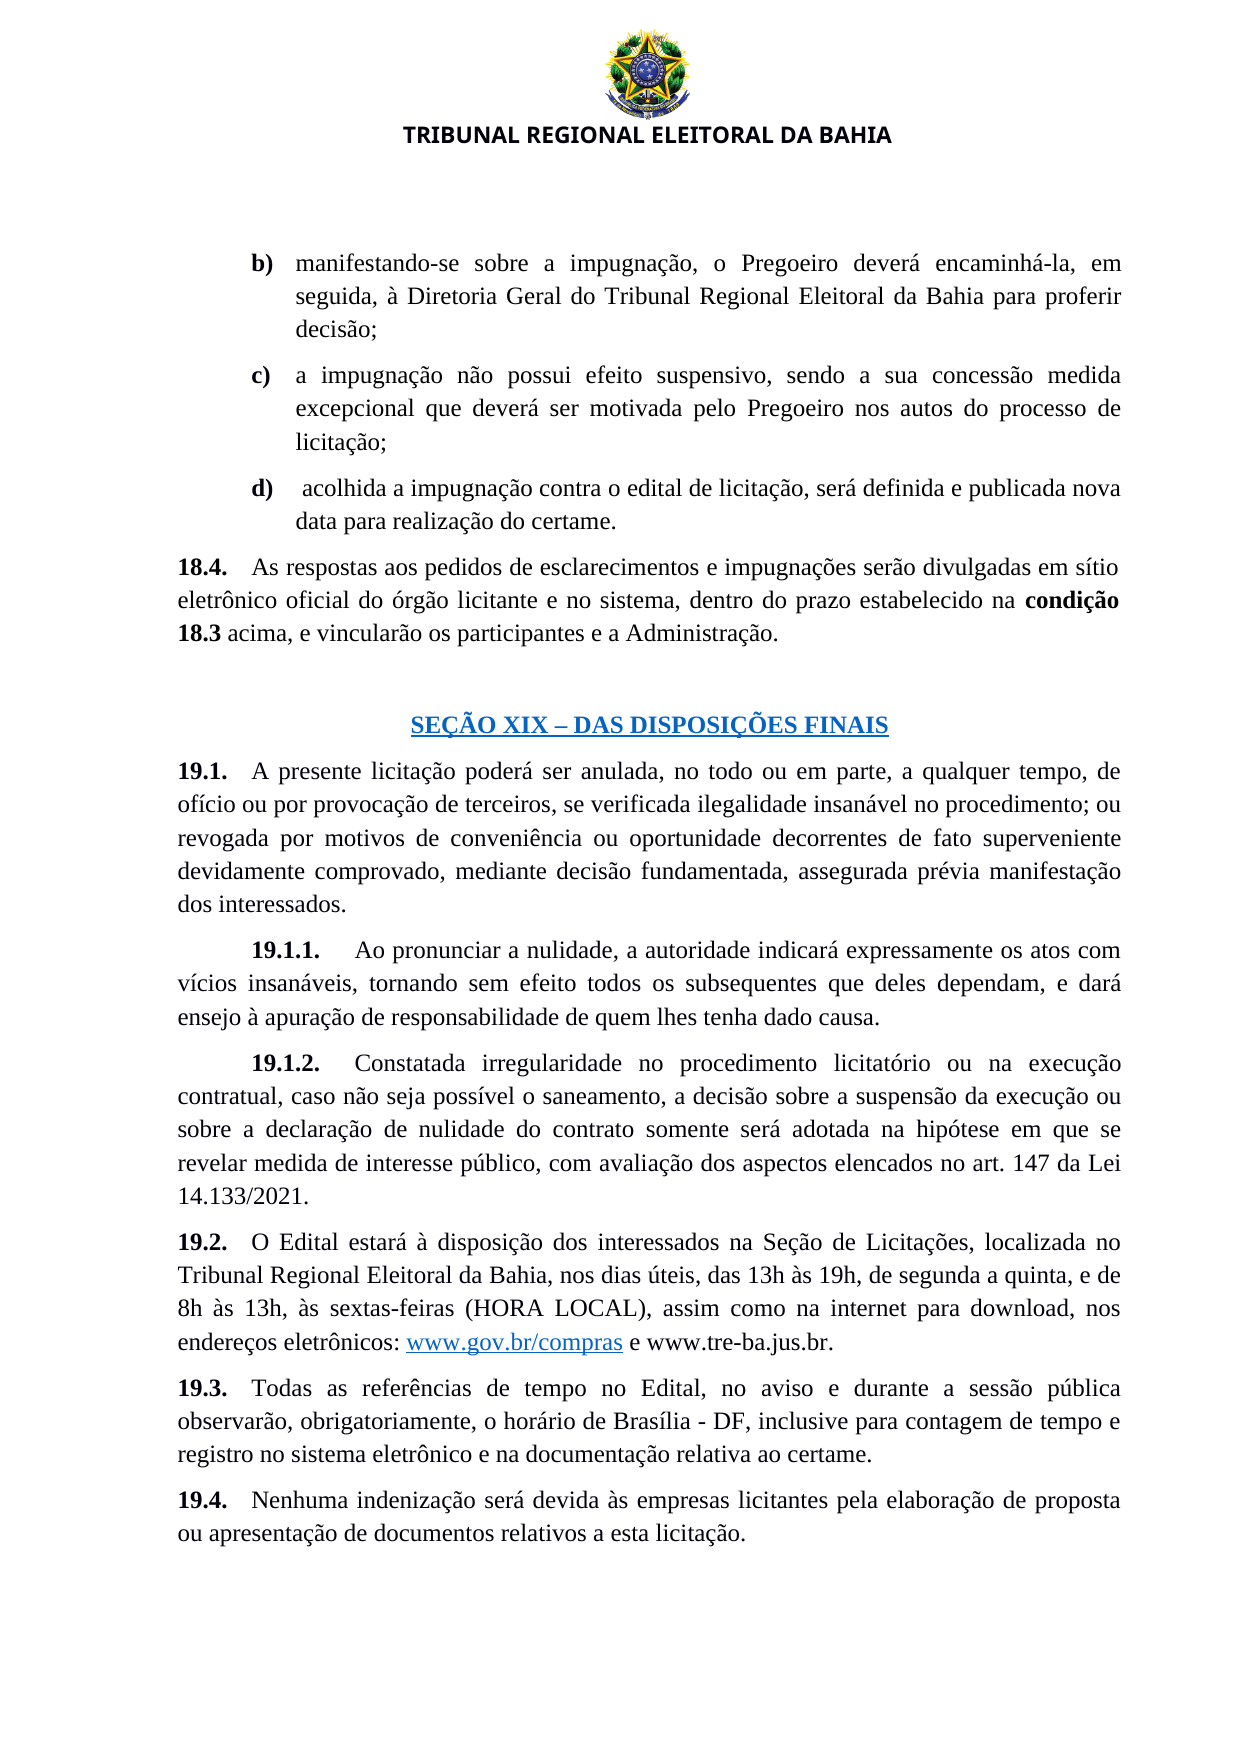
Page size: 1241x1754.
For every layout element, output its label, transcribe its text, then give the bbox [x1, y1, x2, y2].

list acolhida a impugnação contra o edital de licitação, será definida e publicada nova data para realização do certame. [251, 469, 1122, 536]
text 19.1.1. Ao pronunciar a nulidade, a autoridade indicará expressamente os atos com vícios insanáveis, tornando sem efeito todos os subsequentes que deles dependam, e dará ensejo à apuração de responsabilidade de quem lhes tenha dado causa. [177, 932, 1122, 1032]
text 19.1. A presente licitação poderá ser anulada, no todo ou em parte, a qualquer tempo, de ofício ou por provocação de terceiros, se verificada ilegalidade insanável no procedimento; ou revogada por motivos de conveniência ou oportunidade decorrentes de fato superveniente devidamente comprovado, mediante decisão fundamentada, assegurada prévia manifestação dos interessados. [177, 753, 1122, 919]
list manifestando-se sobre a impugnação, o Pregoeiro deverá encaminhá-la, em seguida, à Diretoria Geral do Tribunal Regional Eleitoral da Bahia para proferir decisão; [251, 244, 1122, 344]
list a impugnação não possui efeito suspensivo, sendo a sua concessão medida excepcional que deverá ser motivada pelo Pregoeiro nos autos do processo de licitação; [251, 357, 1122, 457]
text 19.2. O Edital estará à disposição dos interessados na Seção de Licitações, localizada no Tribunal Regional Eleitoral da Bahia, nos dias úteis, das 13h às 19h, de segunda a quinta, e de 8h às 13h, às sextas-feiras (HORA LOCAL), assim como na internet para download, nos endereços eletrônicos: www.gov.br/compras e www.tre-ba.jus.br. [177, 1223, 1122, 1357]
text 19.1.2. Constatada irregularidade no procedimento licitatório ou na execução contratual, caso não seja possível o saneamento, a decisão sobre a suspensão da execução ou sobre a declaração de nulidade do contrato somente será adotada na hipótese em que se revelar medida de interesse público, com avaliação dos aspectos elencados no art. 147 da Lei 14.133/2021. [177, 1044, 1122, 1211]
text SEÇÃO XIX – DAS DISPOSIÇÕES FINAIS [177, 707, 1122, 740]
text 18.4. As respostas aos pedidos de esclarecimentos e impugnações serão divulgadas em sítio eletrônico oficial do órgão licitante e no sistema, dentro do prazo estabelecido na condição 18.3 acima, e vincularão os participantes e a Administração. [177, 548, 1119, 648]
text 19.4. Nenhuma indenização será devida às empresas licitantes pela elaboração de proposta ou apresentação de documentos relativos a esta licitação. [177, 1482, 1122, 1548]
text 19.3. Todas as referências de tempo no Edital, no aviso e durante a sessão pública observarão, obrigatoriamente, o horário de Brasília - DF, inclusive para contagem de tempo e registro no sistema eletrônico e na documentação relativa ao certame. [177, 1369, 1122, 1469]
